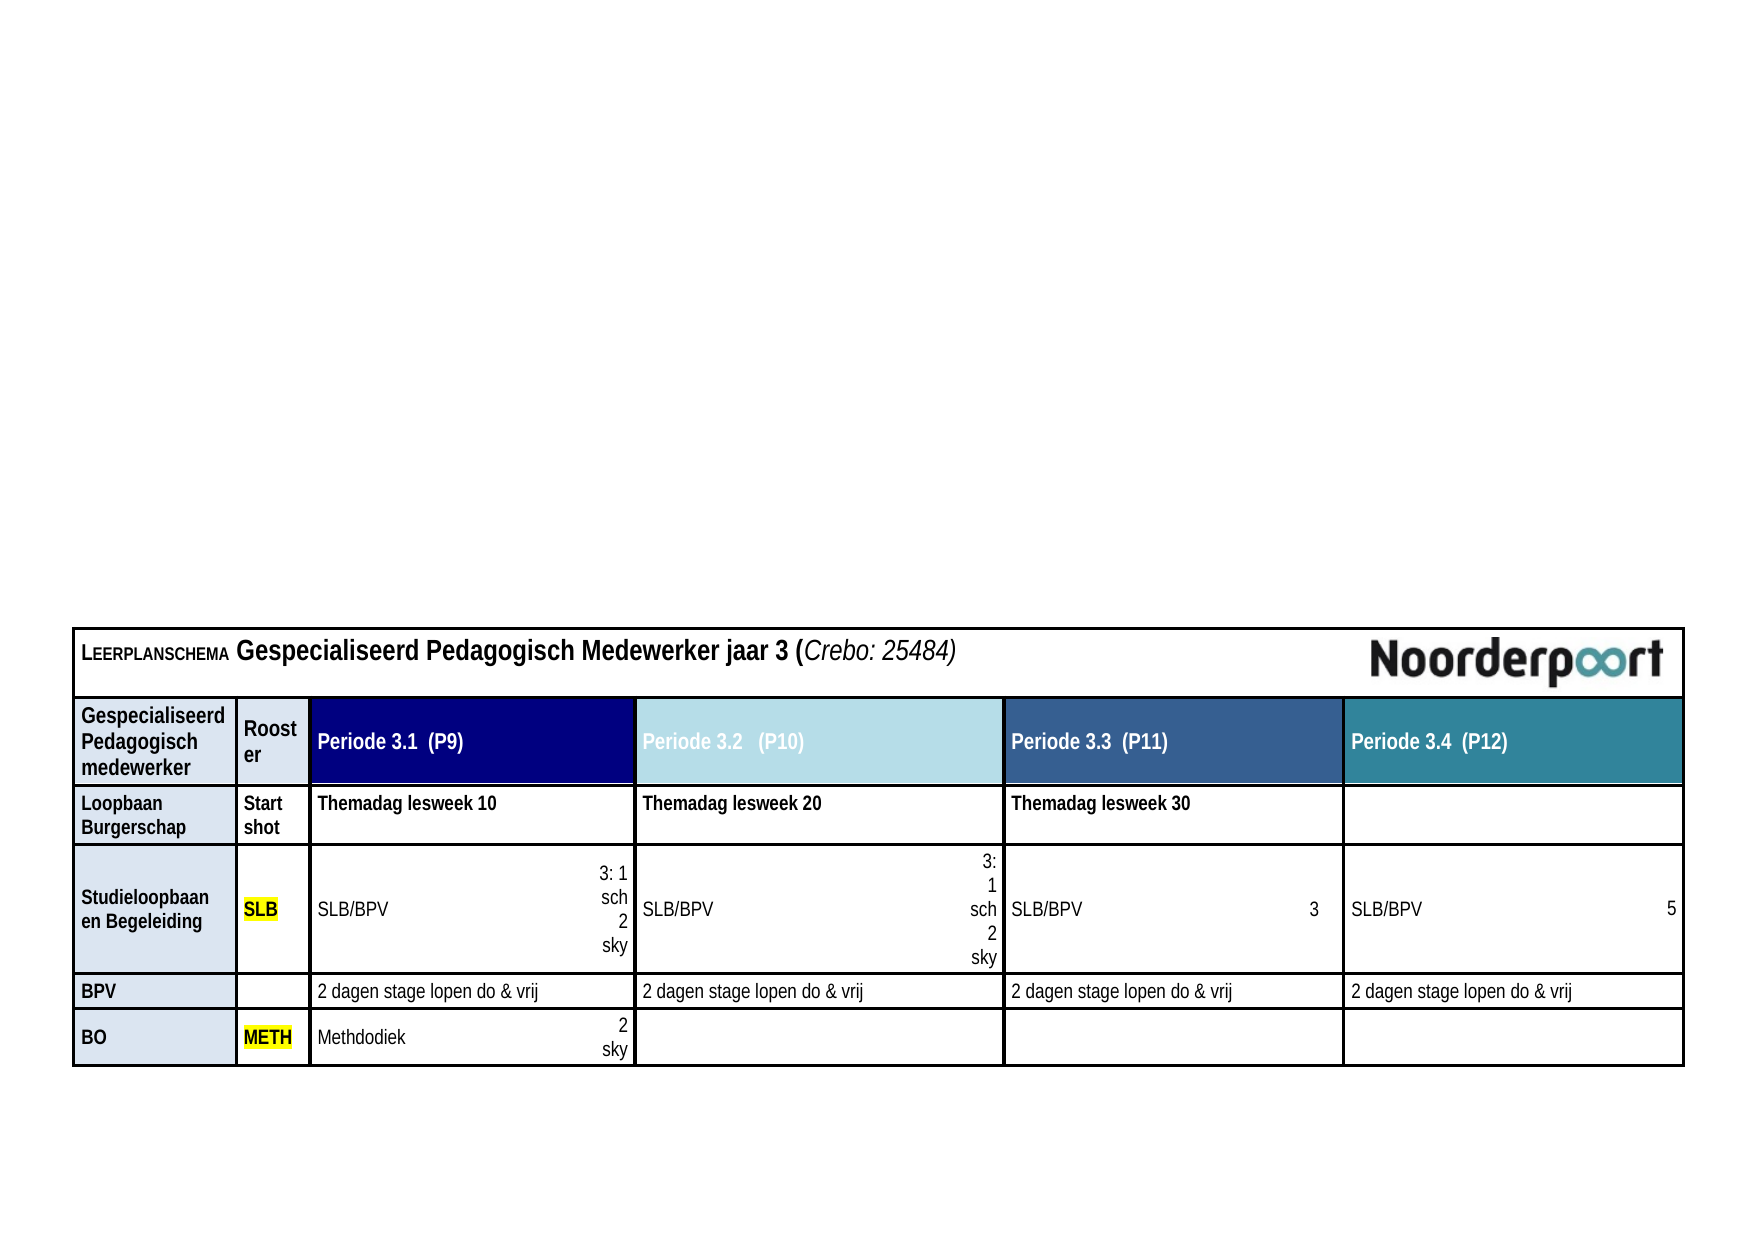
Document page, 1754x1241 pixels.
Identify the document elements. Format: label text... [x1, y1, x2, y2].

table_cell [960, 975, 1002, 1007]
table_cell Periode 3.1 (P9) [312, 699, 633, 783]
table_cell Loopbaan Burgerschap [75, 787, 235, 843]
table_cell [1285, 975, 1342, 1007]
table_cell [1639, 1010, 1682, 1064]
table_cell BO [75, 1010, 235, 1064]
table_cell [1345, 787, 1682, 843]
table_cell Themadag lesweek 20 [637, 787, 1002, 843]
table_cell SLB/BPV [312, 846, 591, 972]
table_cell [637, 1010, 960, 1064]
table_cell Studieloopbaan en Begeleiding [75, 846, 235, 972]
table_cell Rooster [238, 699, 308, 783]
table_cell Themadag lesweek 10 [312, 787, 633, 843]
table_header Leerplanschema Gespecialiseerd Pedagogisch Medewerker jaar 3 (Crebo: 25484) [75, 630, 1682, 696]
table_cell 2 dagen stage lopen do & vrij [637, 975, 960, 1007]
table_cell Periode 3.2 (P10) [637, 699, 1002, 783]
table_cell Periode 3.3 (P11) [1006, 699, 1342, 783]
table_cell Methdodiek [312, 1010, 591, 1064]
table_cell [1345, 1010, 1639, 1064]
table_cell Gespecialiseerd Pedagogisch medewerker [75, 699, 235, 783]
table_cell BPV [75, 975, 235, 1007]
table_cell 2 dagen stage lopen do & vrij [1345, 975, 1639, 1007]
table_cell Start shot [238, 787, 308, 843]
table_cell SLB/BPV [637, 846, 960, 972]
table_cell [960, 1010, 1002, 1064]
table_cell [1639, 975, 1682, 1007]
table_cell [591, 975, 633, 1007]
table_cell 3 [1285, 846, 1342, 972]
table_cell 2 dagen stage lopen do & vrij [312, 975, 591, 1007]
table_cell 3: 1 sch 2 sky [591, 846, 633, 972]
table_cell [238, 975, 308, 1007]
table_cell SLB/BPV [1006, 846, 1284, 972]
table_cell 3: 1 sch 2 sky [960, 846, 1002, 972]
table_cell SLB [238, 846, 308, 972]
table_cell 5 [1639, 846, 1682, 972]
table_cell SLB/BPV [1345, 846, 1639, 972]
table_cell METH [238, 1010, 308, 1064]
table_cell Periode 3.4 (P12) [1345, 699, 1682, 783]
table_cell Themadag lesweek 30 [1006, 787, 1342, 843]
table_cell 2 sky [591, 1010, 633, 1064]
table_cell [1006, 1010, 1284, 1064]
table_cell 2 dagen stage lopen do & vrij [1006, 975, 1284, 1007]
table_cell [1285, 1010, 1342, 1064]
picture [1371, 637, 1664, 692]
